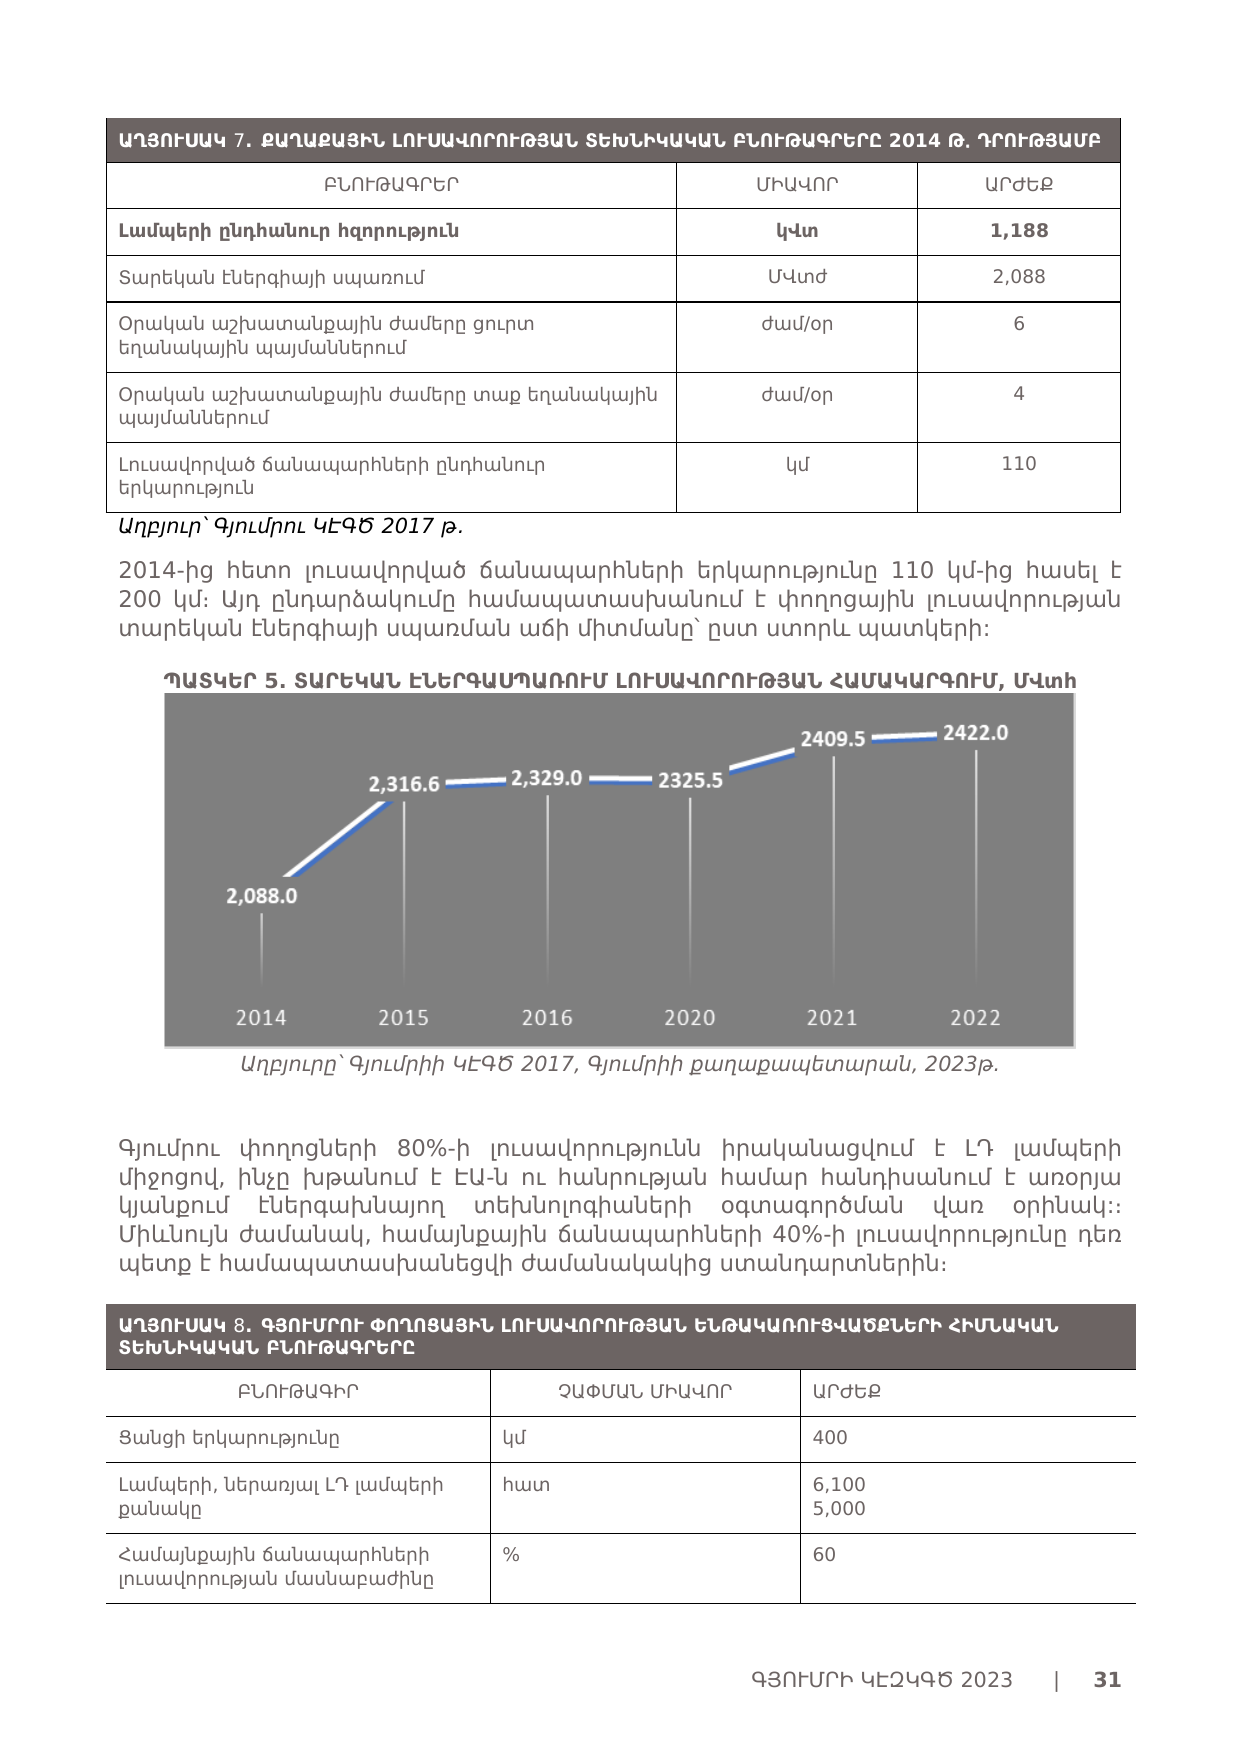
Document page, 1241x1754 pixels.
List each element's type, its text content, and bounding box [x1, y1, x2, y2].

table_cell 6,100 5,000 [801, 1463, 1136, 1533]
table_cell ՄՎտժ [677, 256, 917, 301]
table_cell Ցանցի երկարությունը [106, 1417, 490, 1462]
table_cell ՄԻԱՎՈՐ [677, 163, 917, 208]
table_cell կմ [491, 1417, 800, 1462]
table_cell Լամպերի ընդհանուր հզորություն [107, 209, 676, 255]
table_cell Լուսավորված ճանապարհների ընդհանուր երկարություն [107, 443, 676, 512]
table_header ԱՂՅՈՒՍԱԿ 7. ՔԱՂԱՔԱՅԻՆ ԼՈՒՍԱՎՈՐՈՒԹՅԱՆ ՏԵԽՆԻԿԱԿԱՆ ԲՆՈՒԹԱԳՐԵՐԸ 2014 Թ․ ԴՐՈՒԹՅԱՄԲ [107, 118, 1120, 162]
picture [164, 693, 1076, 1049]
table_cell Օրական աշխատանքային ժամերը տաք եղանակային պայմաններում [107, 373, 676, 442]
text Աղբյուրը՝ Գյումրիի ԿԷԳԾ 2017, Գյումրիի քաղաքապետարան, 2023թ. [118, 1052, 1122, 1076]
table_cell 60 [801, 1534, 1136, 1603]
table_cell Օրական աշխատանքային ժամերը ցուրտ եղանակային պայմաններում [107, 303, 676, 372]
table_cell Համայնքային ճանապարհների լուսավորության մասնաբաժինը [106, 1534, 490, 1603]
table_cell 110 [918, 443, 1120, 512]
table_cell 400 [801, 1417, 1136, 1462]
text ՊԱՏԿԵՐ 5. ՏԱՐԵԿԱՆ ԷՆԵՐԳԱՍՊԱՌՈՒՄ ԼՈՒՍԱՎՈՐՈՒԹՅԱՆ ՀԱՄԱԿԱՐԳՈՒՄ, ՄՎտհ [118, 669, 1122, 694]
table_cell % [491, 1534, 800, 1603]
text Աղբյուր՝ Գյումրու ԿԷԳԾ 2017 թ․ [118, 513, 1122, 538]
table_cell ԲՆՈՒԹԱԳԻՐ [106, 1370, 490, 1416]
table_cell կմ [677, 443, 917, 512]
table_cell 1,188 [918, 209, 1120, 255]
table_cell 2,088 [918, 256, 1120, 301]
table_cell 6 [918, 303, 1120, 372]
table_cell կՎտ [677, 209, 917, 255]
table_cell ժամ/օր [677, 303, 917, 372]
table_cell 4 [918, 373, 1120, 442]
table_header ԱՂՅՈՒՍԱԿ 8. ԳՅՈՒՄՐՈՒ ՓՈՂՈՑԱՅԻՆ ԼՈՒՍԱՎՈՐՈՒԹՅԱՆ ԵՆԹԱԿԱՌՈՒՑՎԱԾՔՆԵՐԻ ՀԻՄՆԱԿԱՆ ՏԵԽՆԻԿԱԿԱՆ ԲՆՈՒԹԱԳՐԵՐԸ [106, 1304, 1136, 1369]
table_cell ՉԱՓՄԱՆ ՄԻԱՎՈՐ [491, 1370, 800, 1416]
table_cell ԲՆՈՒԹԱԳՐԵՐ [107, 163, 676, 208]
table_cell Լամպերի, ներառյալ ԼԴ լամպերի քանակը [106, 1463, 490, 1533]
text Գյումրու փողոցների 80%-ի լուսավորությունն իրականացվում է ԼԴ լամպերի միջոցով, ինչը խթանում է ԷԱ-ն ու հանրության համար հանդիսանում է առօրյա կյանքում էներգախնայող տեխնոլոգիաների օգտագործման վառ օրինակ:։ Միևնույն ժամանակ, համայնքային ճանապարհների 40%-ի լուսավորությունը դեռ պետք է համապատասխանեցվի ժամանակակից ստանդարտներին։ [118, 1134, 1122, 1277]
table_cell Տարեկան էներգիայի սպառում [107, 256, 676, 301]
table_cell ԱՐԺԵՔ [918, 163, 1120, 208]
table_cell հատ [491, 1463, 800, 1533]
table_cell ԱՐԺԵՔ [801, 1370, 1136, 1416]
text 2014-ից հետո լուսավորված ճանապարհների երկարությունը 110 կմ-ից հասել է 200 կմ։ Այդ ընդարձակումը համապատասխանում է փողոցային լուսավորության տարեկան էներգիայի սպառման աճի միտմանը՝ ըստ ստորև պատկերի: [118, 557, 1122, 642]
table_cell ժամ/օր [677, 373, 917, 442]
